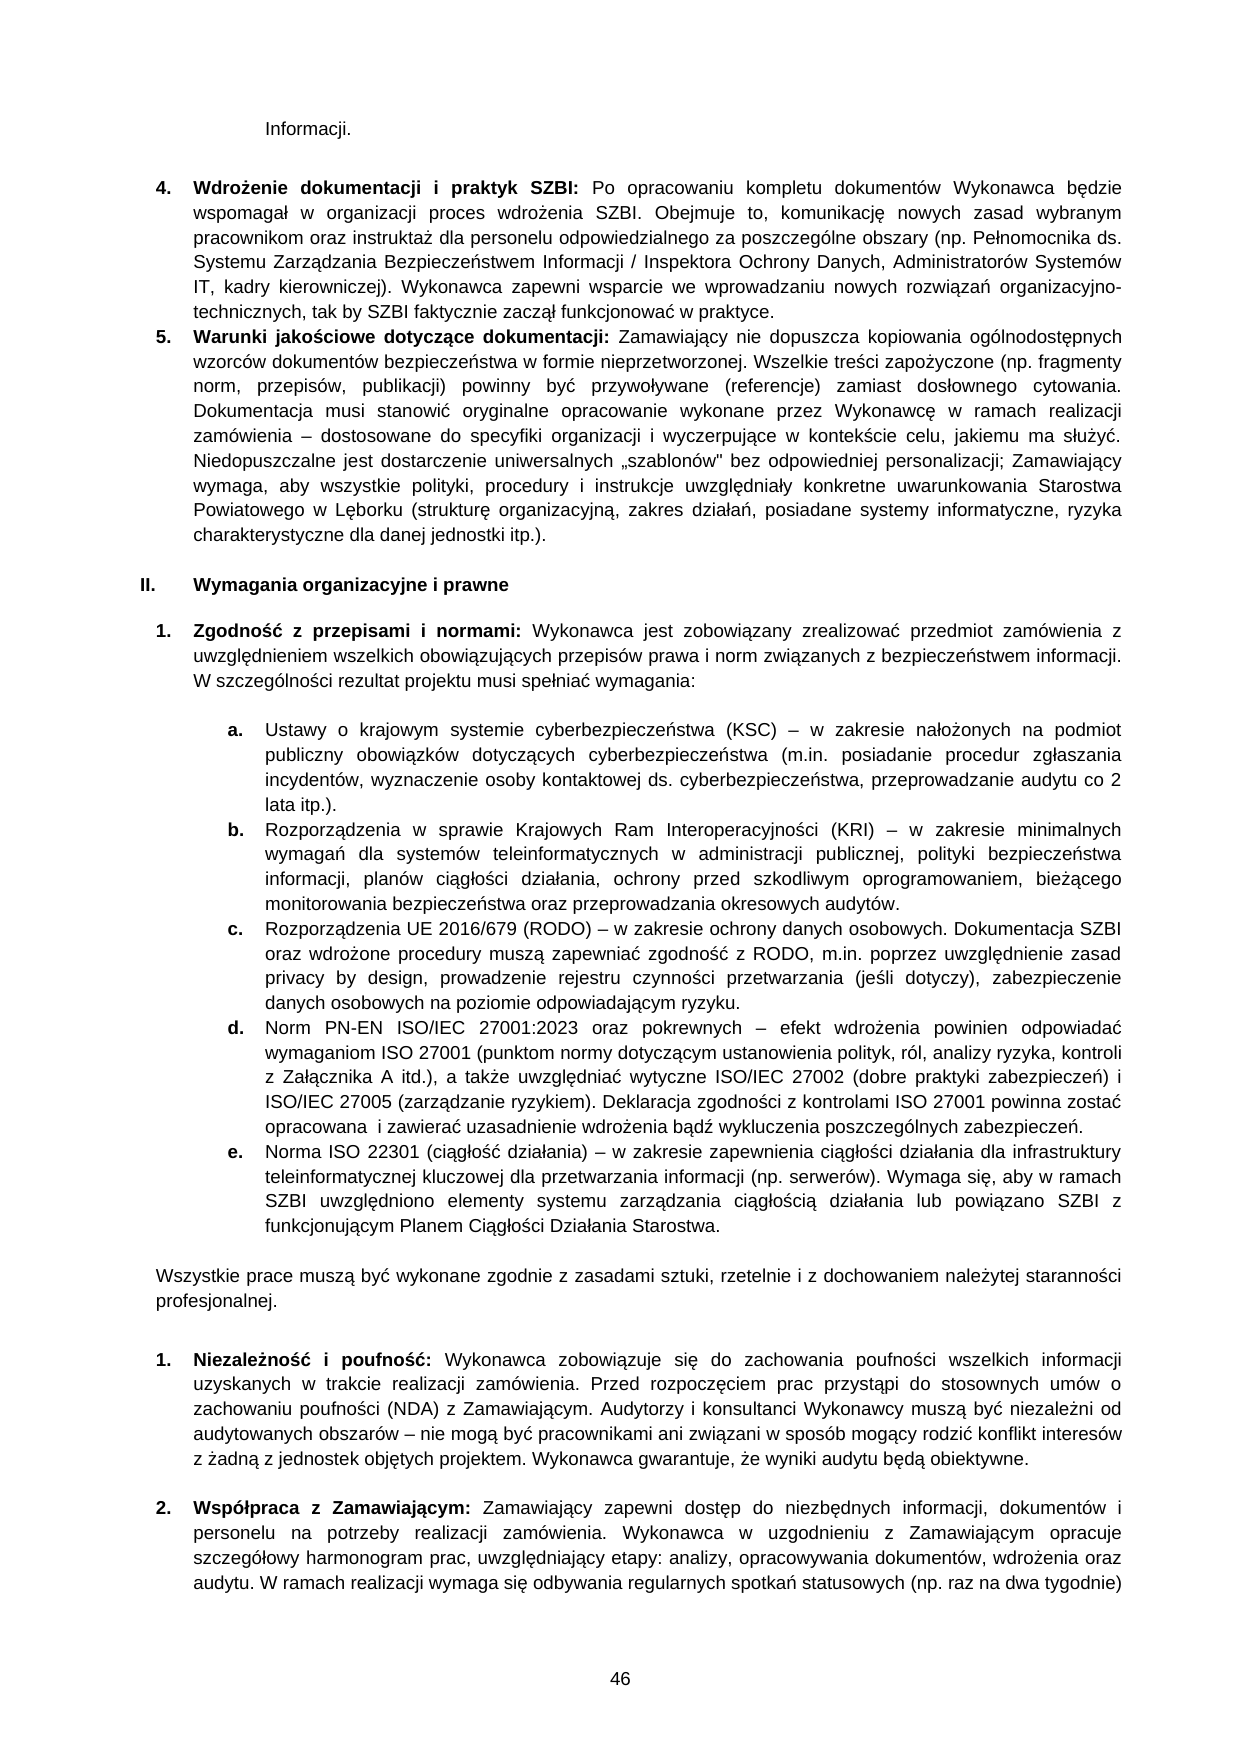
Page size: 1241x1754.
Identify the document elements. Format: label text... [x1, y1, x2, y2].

list Wdrożenie dokumentacji i praktyk SZBI: Po opracowaniu kompletu dokumentów Wykonawca będzie wspomagał w organizacji proces wdrożenia SZBI. Obejmuje to, komunikację nowych zasad wybranym pracownikom oraz instruktaż dla personelu odpowiedzialnego za poszczególne obszary (np. Pełnomocnika ds. Systemu Zarządzania Bezpieczeństwem Informacji / Inspektora Ochrony Danych, Administratorów Systemów IT, kadry kierowniczej). Wykonawca zapewni wsparcie we wprowadzaniu nowych rozwiązań organizacyjno-technicznych, tak by SZBI faktycznie zaczął funkcjonować w praktyce. [156, 177, 1122, 322]
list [227, 118, 1122, 173]
list Zgodność z przepisami i normami: Wykonawca jest zobowiązany zrealizować przedmiot zamówienia z uwzględnieniem wszelkich obowiązujących przepisów prawa i norm związanych z bezpieczeństwem informacji. W szczególności rezultat projektu musi spełniać wymagania: [156, 620, 1122, 691]
text Wszystkie prace muszą być wykonane zgodnie z zasadami sztuki, rzetelnie i z dochowaniem należytej staranności profesjonalnej. [156, 1265, 1122, 1344]
list Warunki jakościowe dotyczące dokumentacji: Zamawiający nie dopuszcza kopiowania ogólnodostępnych wzorców dokumentów bezpieczeństwa w formie nieprzetworzonej. Wszelkie treści zapożyczone (np. fragmenty norm, przepisów, publikacji) powinny być przywoływane (referencje) zamiast dosłownego cytowania. Dokumentacja musi stanowić oryginalne opracowanie wykonane przez Wykonawcę w ramach realizacji zamówienia – dostosowane do specyfiki organizacji i wyczerpujące w kontekście celu, jakiemu ma służyć. Niedopuszczalne jest dostarczenie uniwersalnych „szablonów" bez odpowiedniej personalizacji; Zamawiający wymaga, aby wszystkie polityki, procedury i instrukcje uwzględniały konkretne uwarunkowania Starostwa Powiatowego w Lęborku (strukturę organizacyjną, zakres działań, posiadane systemy informatyczne, ryzyka charakterystyczne dla danej jednostki itp.). [156, 326, 1122, 546]
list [156, 1497, 1122, 1593]
list Norm PN-EN ISO/IEC 27001:2023 oraz pokrewnych – efekt wdrożenia powinien odpowiadać wymaganiom ISO 27001 (punktom normy dotyczącym ustanowienia polityk, ról, analizy ryzyka, kontroli z Załącznika A itd.), a także uwzględniać wytyczne ISO/IEC 27002 (dobre praktyki zabezpieczeń) i ISO/IEC 27005 (zarządzanie ryzykiem). Deklaracja zgodności z kontrolami ISO 27001 powinna zostać opracowana i zawierać uzasadnienie wdrożenia bądź wykluczenia poszczególnych zabezpieczeń. [227, 1017, 1122, 1137]
list Rozporządzenia w sprawie Krajowych Ram Interoperacyjności (KRI) – w zakresie minimalnych wymagań dla systemów teleinformatycznych w administracji publicznej, polityki bezpieczeństwa informacji, planów ciągłości działania, ochrony przed szkodliwym oprogramowaniem, bieżącego monitorowania bezpieczeństwa oraz przeprowadzania okresowych audytów. [227, 818, 1122, 914]
list Rozporządzenia UE 2016/679 (RODO) – w zakresie ochrony danych osobowych. Dokumentacja SZBI oraz wdrożone procedury muszą zapewniać zgodność z RODO, m.in. poprzez uwzględnienie zasad privacy by design, prowadzenie rejestru czynności przetwarzania (jeśli dotyczy), zabezpieczenie danych osobowych na poziomie odpowiadającym ryzyku. [227, 918, 1122, 1013]
list Niezależność i poufność: Wykonawca zobowiązuje się do zachowania poufności wszelkich informacji uzyskanych w trakcie realizacji zamówienia. Przed rozpoczęciem prac przystąpi do stosownych umów o zachowaniu poufności (NDA) z Zamawiającym. Audytorzy i konsultanci Wykonawcy muszą być niezależni od audytowanych obszarów – nie mogą być pracownikami ani związani w sposób mogący rodzić konflikt interesów z żadną z jednostek objętych projektem. Wykonawca gwarantuje, że wyniki audytu będą obiektywne. [156, 1348, 1122, 1469]
list Ustawy o krajowym systemie cyberbezpieczeństwa (KSC) – w zakresie nałożonych na podmiot publiczny obowiązków dotyczących cyberbezpieczeństwa (m.in. posiadanie procedur zgłaszania incydentów, wyznaczenie osoby kontaktowej ds. cyberbezpieczeństwa, przeprowadzanie audytu co 2 lata itp.). [227, 719, 1122, 815]
list Norma ISO 22301 (ciągłość działania) – w zakresie zapewnienia ciągłości działania dla infrastruktury teleinformatycznej kluczowej dla przetwarzania informacji (np. serwerów). Wymaga się, aby w ramach SZBI uwzględniono elementy systemu zarządzania ciągłością działania lub powiązano SZBI z funkcjonującym Planem Ciągłości Działania Starostwa. [227, 1141, 1122, 1237]
list Wymagania organizacyjne i prawne [156, 574, 1122, 595]
